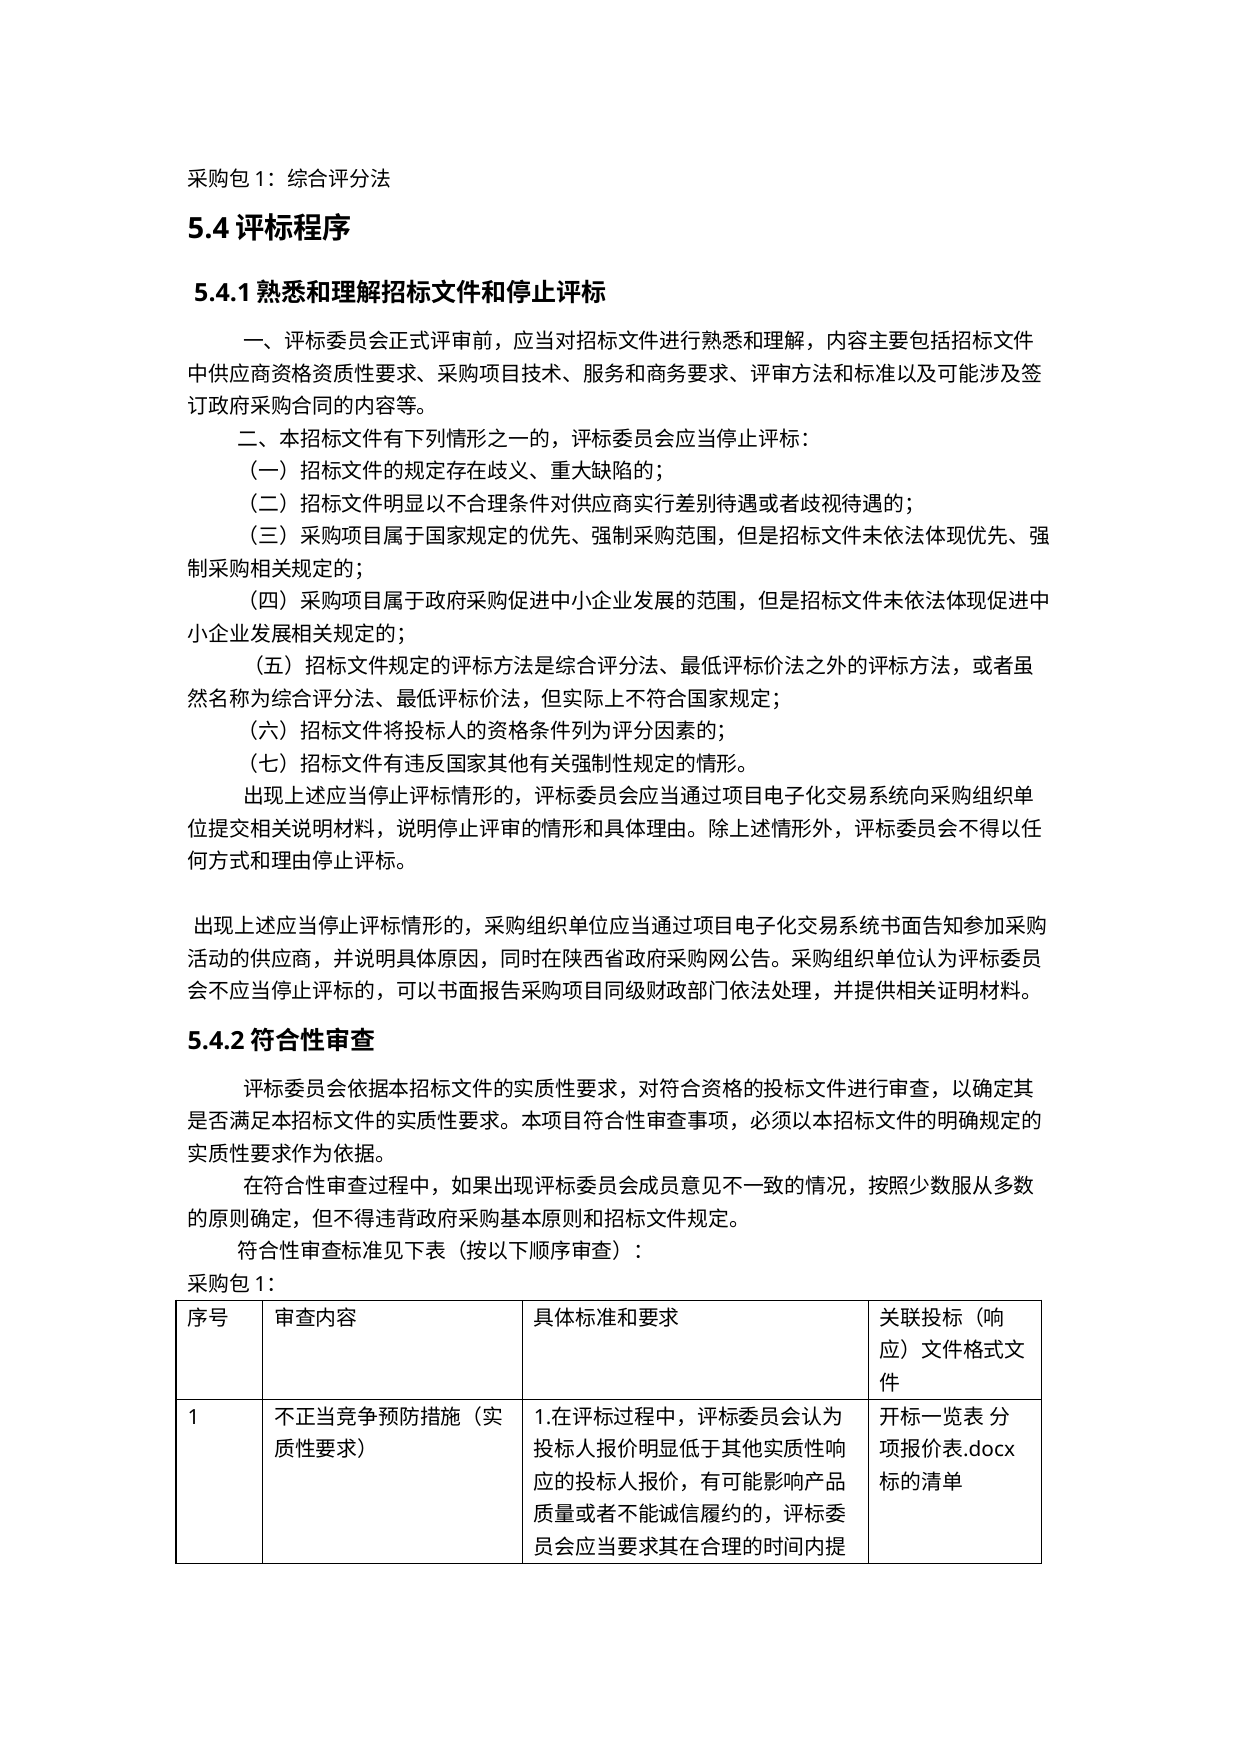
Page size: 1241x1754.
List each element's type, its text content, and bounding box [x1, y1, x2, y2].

table_header 关联投标（响应）文件格式文件 [869, 1301, 1041, 1398]
text 一、评标委员会正式评审前，应当对招标文件进行熟悉和理解，内容主要包括招标文件中供应商资格资质性要求、采购项目技术、服务和商务要求、评审方法和标准以及可能涉及签订政府采购合同的内容等。 [187, 324, 1053, 422]
text 符合性审查标准见下表（按以下顺序审查）： [187, 1234, 1053, 1267]
text 出现上述应当停止评标情形的，评标委员会应当通过项目电子化交易系统向采购组织单位提交相关说明材料，说明停止评审的情形和具体理由。除上述情形外，评标委员会不得以任何方式和理由停止评标。 [187, 779, 1053, 877]
text 评标委员会依据本招标文件的实质性要求，对符合资格的投标文件进行审查，以确定其是否满足本招标文件的实质性要求。本项目符合性审查事项，必须以本招标文件的明确规定的实质性要求作为依据。 [187, 1072, 1053, 1169]
text （二）招标文件明显以不合理条件对供应商实行差别待遇或者歧视待遇的； [187, 487, 1053, 519]
text 出现上述应当停止评标情形的，采购组织单位应当通过项目电子化交易系统书面告知参加采购活动的供应商，并说明具体原因，同时在陕西省政府采购网公告。采购组织单位认为评标委员会不应当停止评标的，可以书面报告采购项目同级财政部门依法处理，并提供相关证明材料。 [187, 877, 1053, 1007]
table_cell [869, 1400, 1041, 1563]
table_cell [523, 1400, 868, 1563]
text （七）招标文件有违反国家其他有关强制性规定的情形。 [187, 747, 1053, 779]
table_header 具体标准和要求 [523, 1301, 868, 1398]
table_header 审查内容 [263, 1301, 522, 1398]
text 5.4.1熟悉和理解招标文件和停止评标 [187, 259, 1053, 324]
text （五）招标文件规定的评标方法是综合评分法、最低评标价法之外的评标方法，或者虽然名称为综合评分法、最低评标价法，但实际上不符合国家规定； [187, 649, 1053, 714]
text 在符合性审查过程中，如果出现评标委员会成员意见不一致的情况，按照少数服从多数的原则确定，但不得违背政府采购基本原则和招标文件规定。 [187, 1169, 1053, 1234]
text 5.4评标程序 [187, 194, 1053, 259]
text （一）招标文件的规定存在歧义、重大缺陷的； [187, 454, 1053, 487]
text （四）采购项目属于政府采购促进中小企业发展的范围，但是招标文件未依法体现促进中小企业发展相关规定的； [187, 584, 1053, 649]
text 二、本招标文件有下列情形之一的，评标委员会应当停止评标： [187, 422, 1053, 454]
text 采购包1： [187, 1267, 1053, 1299]
text 5.4.2符合性审查 [187, 1007, 1053, 1072]
table_header 序号 [177, 1301, 262, 1398]
text 采购包1：综合评分法 [187, 162, 1053, 194]
text （六）招标文件将投标人的资格条件列为评分因素的； [187, 714, 1053, 747]
text （三）采购项目属于国家规定的优先、强制采购范围，但是招标文件未依法体现优先、强制采购相关规定的； [187, 519, 1053, 584]
table_cell 1 [177, 1400, 262, 1563]
table_cell 不正当竞争预防措施（实质性要求） [263, 1400, 522, 1563]
